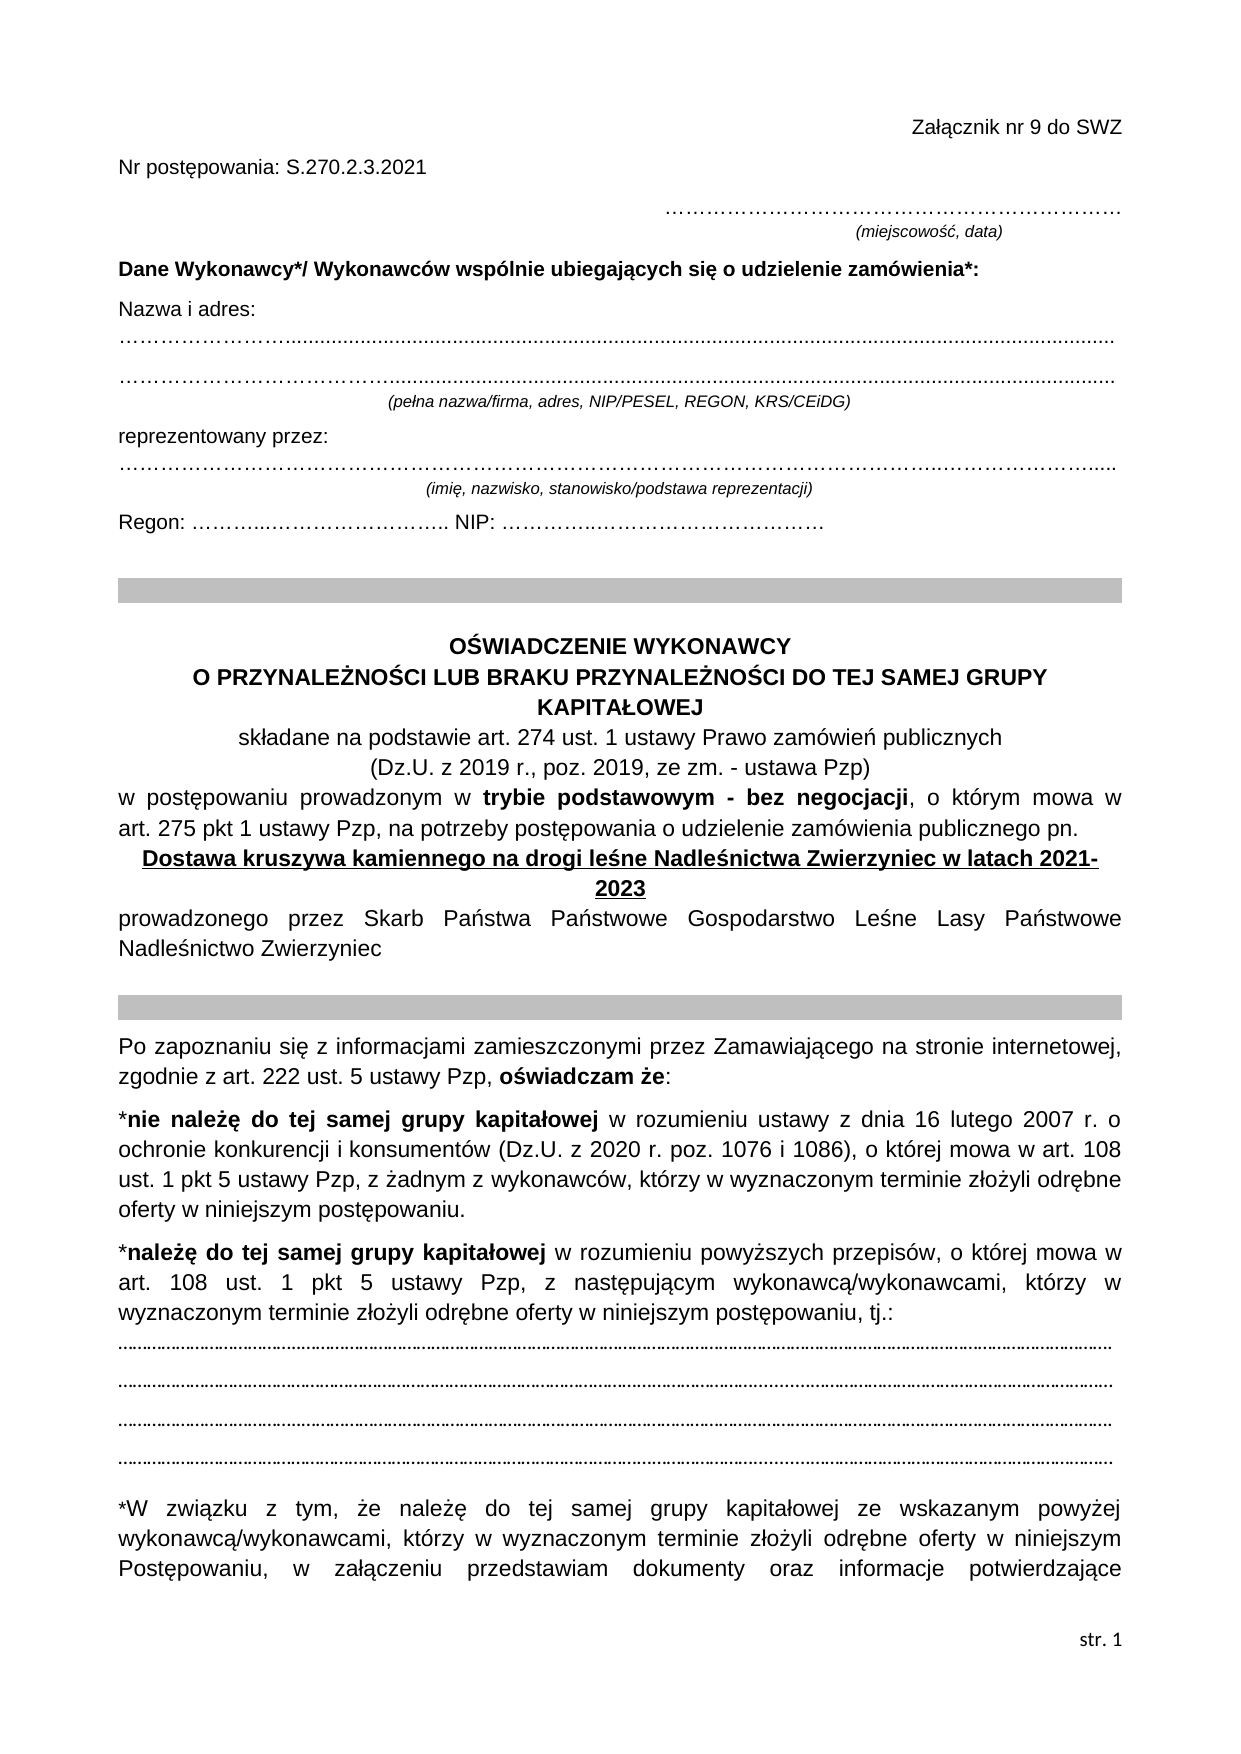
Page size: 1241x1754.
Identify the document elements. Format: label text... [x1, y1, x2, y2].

text *należę do tej samej grupy kapitałowej w rozumieniu powyższych przepisów, o której mowa w art. 108 ust. 1 pkt 5 ustawy Pzp, z następującym wykonawcą/wykonawcami, którzy w wyznaczonym terminie złożyli odrębne oferty w niniejszym postępowaniu, tj.: [118, 1239, 1122, 1326]
text w postępowaniu prowadzonym w trybie podstawowym - bez negocjacji, o którym mowa w art. 275 pkt 1 ustawy Pzp, na potrzeby postępowania o udzielenie zamówienia publicznego pn. [118, 784, 1122, 841]
text (Dz.U. z 2019 r., poz. 2019, ze zm. - ustawa Pzp) [118, 754, 1122, 780]
text Regon: ………...…………………….. NIP: …………..…………………………… [118, 510, 1122, 534]
text ………………………………………………………… [118, 195, 1122, 219]
text O PRZYNALEŻNOŚCI LUB BRAKU PRZYNALEŻNOŚCI DO TEJ SAMEJ GRUPY KAPITAŁOWEJ [118, 663, 1122, 720]
subtitle Dane Wykonawcy*/ Wykonawców wspólnie ubiegających się o udzielenie zamówienia*: [118, 257, 1122, 281]
text składane na podstawie art. 274 ust. 1 ustawy Prawo zamówień publicznych [118, 724, 1122, 750]
text reprezentowany przez: ………………………………………………………………………………………………………..…………………..... [118, 423, 1122, 475]
text (imię, nazwisko, stanowisko/podstawa reprezentacji) [118, 478, 1122, 498]
text (miejscowość, data) [118, 222, 1122, 241]
text ………………………………………………………………………………………………...…………………...........……………………………………………………… [118, 1444, 1122, 1469]
text ………………………………..……………………………………………………………………………………………………………………………………………………. [118, 1329, 1122, 1355]
text *nie należę do tej samej grupy kapitałowej w rozumieniu ustawy z dnia 16 lutego 2007 r. o ochronie konkurencji i konsumentów (Dz.U. z 2020 r. poz. 1076 i 1086), o której mowa w art. 108 ust. 1 pkt 5 ustawy Pzp, z żadnym z wykonawców, którzy w wyznaczonym terminie złożyli odrębne oferty w niniejszym postępowaniu. [118, 1106, 1122, 1222]
text Nazwa i adres: ……………………................................................................................................................................................ [118, 297, 1122, 348]
text Po zapoznaniu się z informacjami zamieszczonymi przez Zamawiającego na stronie internetowej, zgodnie z art. 222 ust. 5 ustawy Pzp, oświadczam że: [118, 1033, 1122, 1089]
text OŚWIADCZENIE WYKONAWCY [118, 633, 1122, 659]
text prowadzonego przez Skarb Państwa Państwowe Gospodarstwo Leśne Lasy Państwowe Nadleśnictwo Zwierzyniec [118, 905, 1122, 962]
text ………………………………….............................................................................................................................. [118, 364, 1122, 388]
text Nr postępowania: S.270.2.3.2021 [118, 155, 1122, 179]
text Dostawa kruszywa kamiennego na drogi leśne Nadleśnictwa Zwierzyniec w latach 2021-2023 [118, 845, 1122, 901]
text ………………………………………………………………………………………………...…………………...........……………………………………………………… [118, 1368, 1122, 1393]
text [118, 1494, 1122, 1581]
text (pełna nazwa/firma, adres, NIP/PESEL, REGON, KRS/CEiDG) [118, 392, 1122, 411]
text Załącznik nr 9 do SWZ [118, 115, 1122, 139]
text ………………………………..……………………………………………………………………………………………………………………………………………………. [118, 1406, 1122, 1431]
